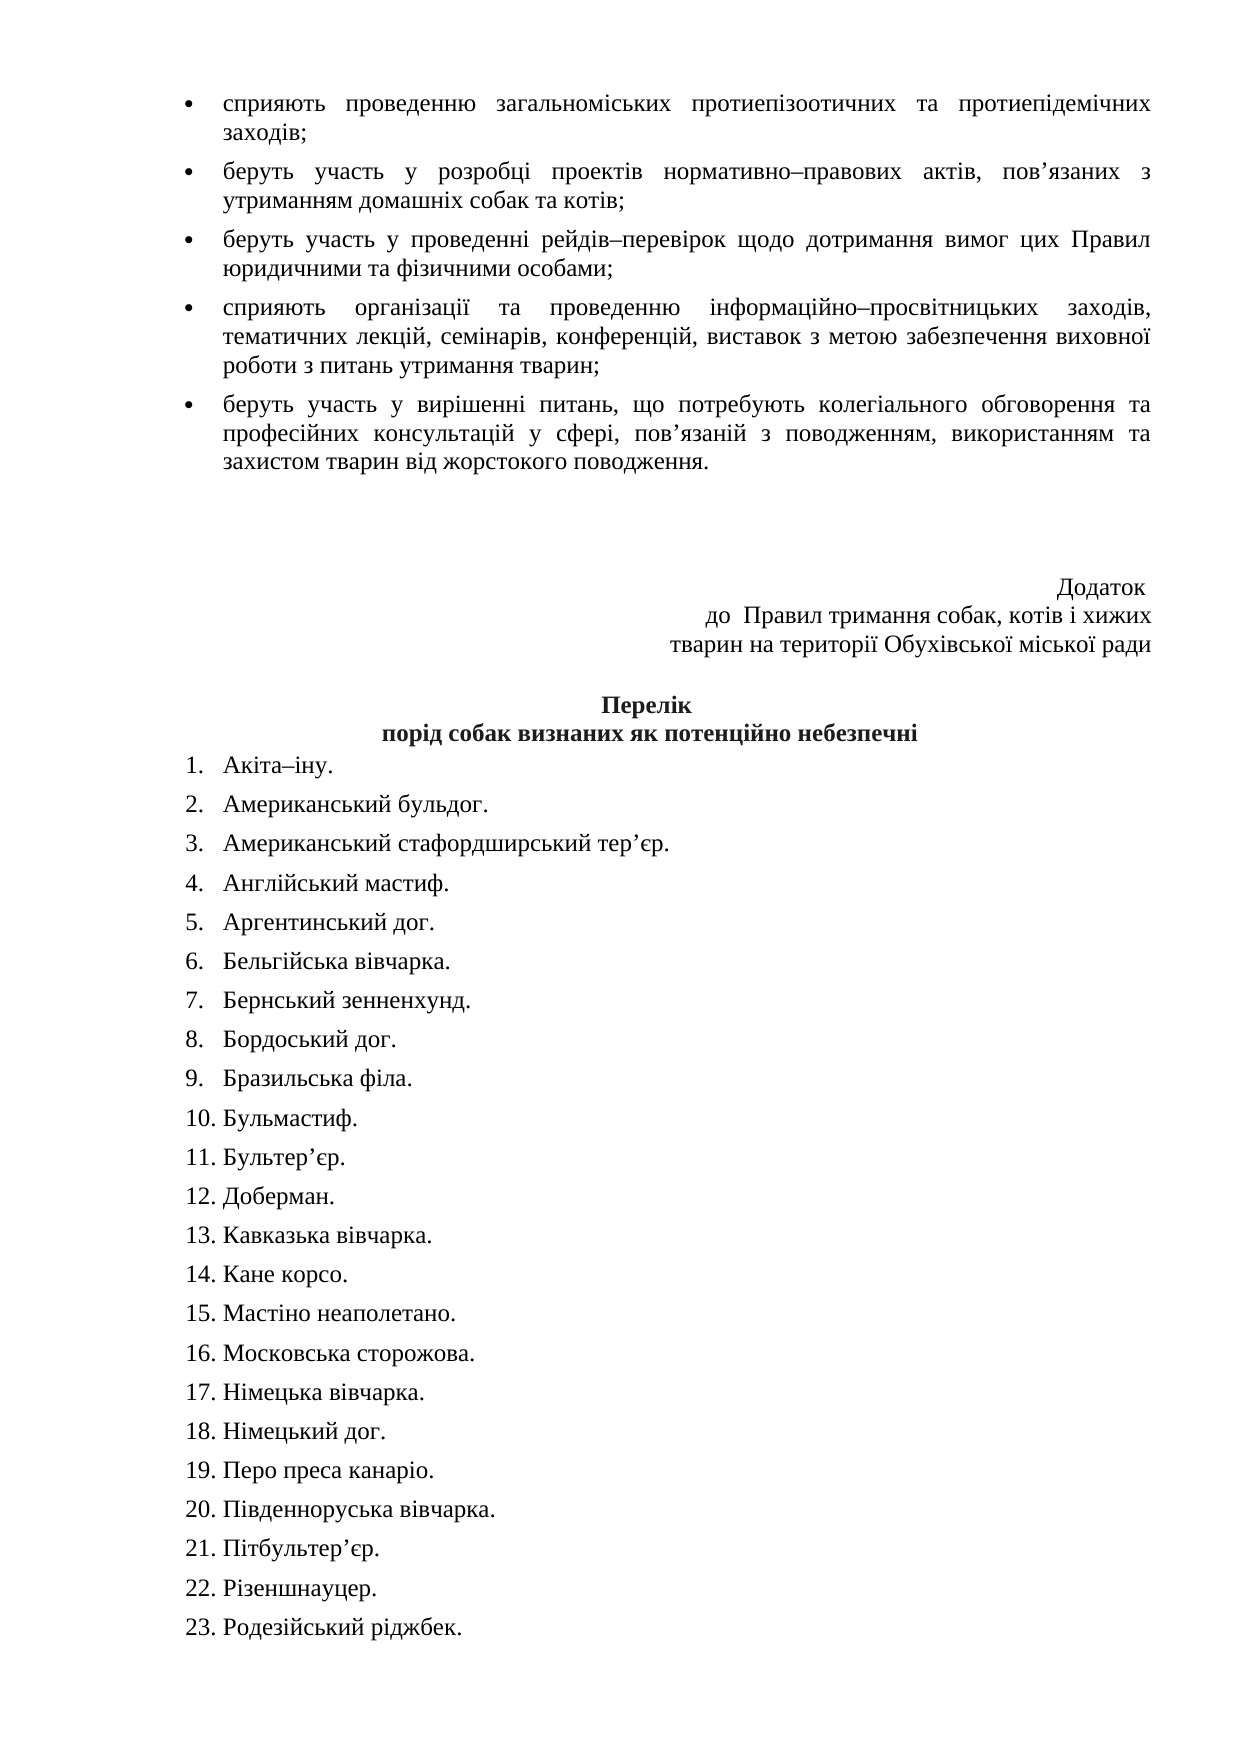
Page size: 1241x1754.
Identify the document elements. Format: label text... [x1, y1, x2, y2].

list Кавказька вівчарка. [185, 1220, 1152, 1249]
list Англійський мастиф. [185, 868, 1152, 896]
list Кане корсо. [185, 1259, 1152, 1288]
list беруть участь у вирішенні питань, що потребують колегіального обговорення та професійних консультацій у сфері, пов’язаній з поводженням, використанням та захистом тварин від жорстокого поводження. [185, 389, 1152, 475]
text тварин на території Обухівської міської ради [148, 629, 1152, 658]
list Південноруська вівчарка. [185, 1494, 1152, 1523]
list Аргентинський дог. [185, 907, 1152, 936]
list Німецький дог. [185, 1416, 1152, 1445]
list Німецька вівчарка. [185, 1377, 1152, 1406]
list Перо преса канаріо. [185, 1455, 1152, 1484]
list Бернський зенненхунд. [185, 985, 1152, 1014]
list Доберман. [185, 1181, 1152, 1210]
list сприяють організації та проведенню інформаційно–просвітницьких заходів, тематичних лекцій, семінарів, конференцій, виставок з метою забезпечення виховної роботи з питань утримання тварин; [185, 292, 1152, 378]
list Пітбультер’єр. [185, 1533, 1152, 1562]
list беруть участь у проведенні рейдів–перевірок щодо дотримання вимог цих Правил юридичними та фізичними особами; [185, 224, 1152, 282]
text Додаток до Правил тримання собак, котів і хижих [148, 572, 1152, 629]
list Московська сторожова. [185, 1338, 1152, 1366]
list Мастіно неаполетано. [185, 1298, 1152, 1327]
list Бульмастиф. [185, 1103, 1152, 1131]
text Перелік порід собак визнаних як потенційно небезпечні [148, 690, 1152, 747]
list Бразильська філа. [185, 1063, 1152, 1092]
list Родезійський ріджбек. [185, 1612, 1152, 1641]
list Американський стафордширський тер’єр. [185, 828, 1152, 857]
list Американський бульдог. [185, 789, 1152, 818]
list Бордоський дог. [185, 1024, 1152, 1053]
list сприяють проведенню загальноміських протиепізоотичних та протиепідемічних заходів; [185, 88, 1152, 146]
list Різеншнауцер. [185, 1573, 1152, 1601]
list Бельгійська вівчарка. [185, 946, 1152, 975]
list Бультер’єр. [185, 1142, 1152, 1171]
list Акіта–іну. [185, 750, 1152, 779]
list беруть участь у розробці проектів нормативно–правових актів, пов’язаних з утриманням домашніх собак та котів; [185, 156, 1152, 214]
